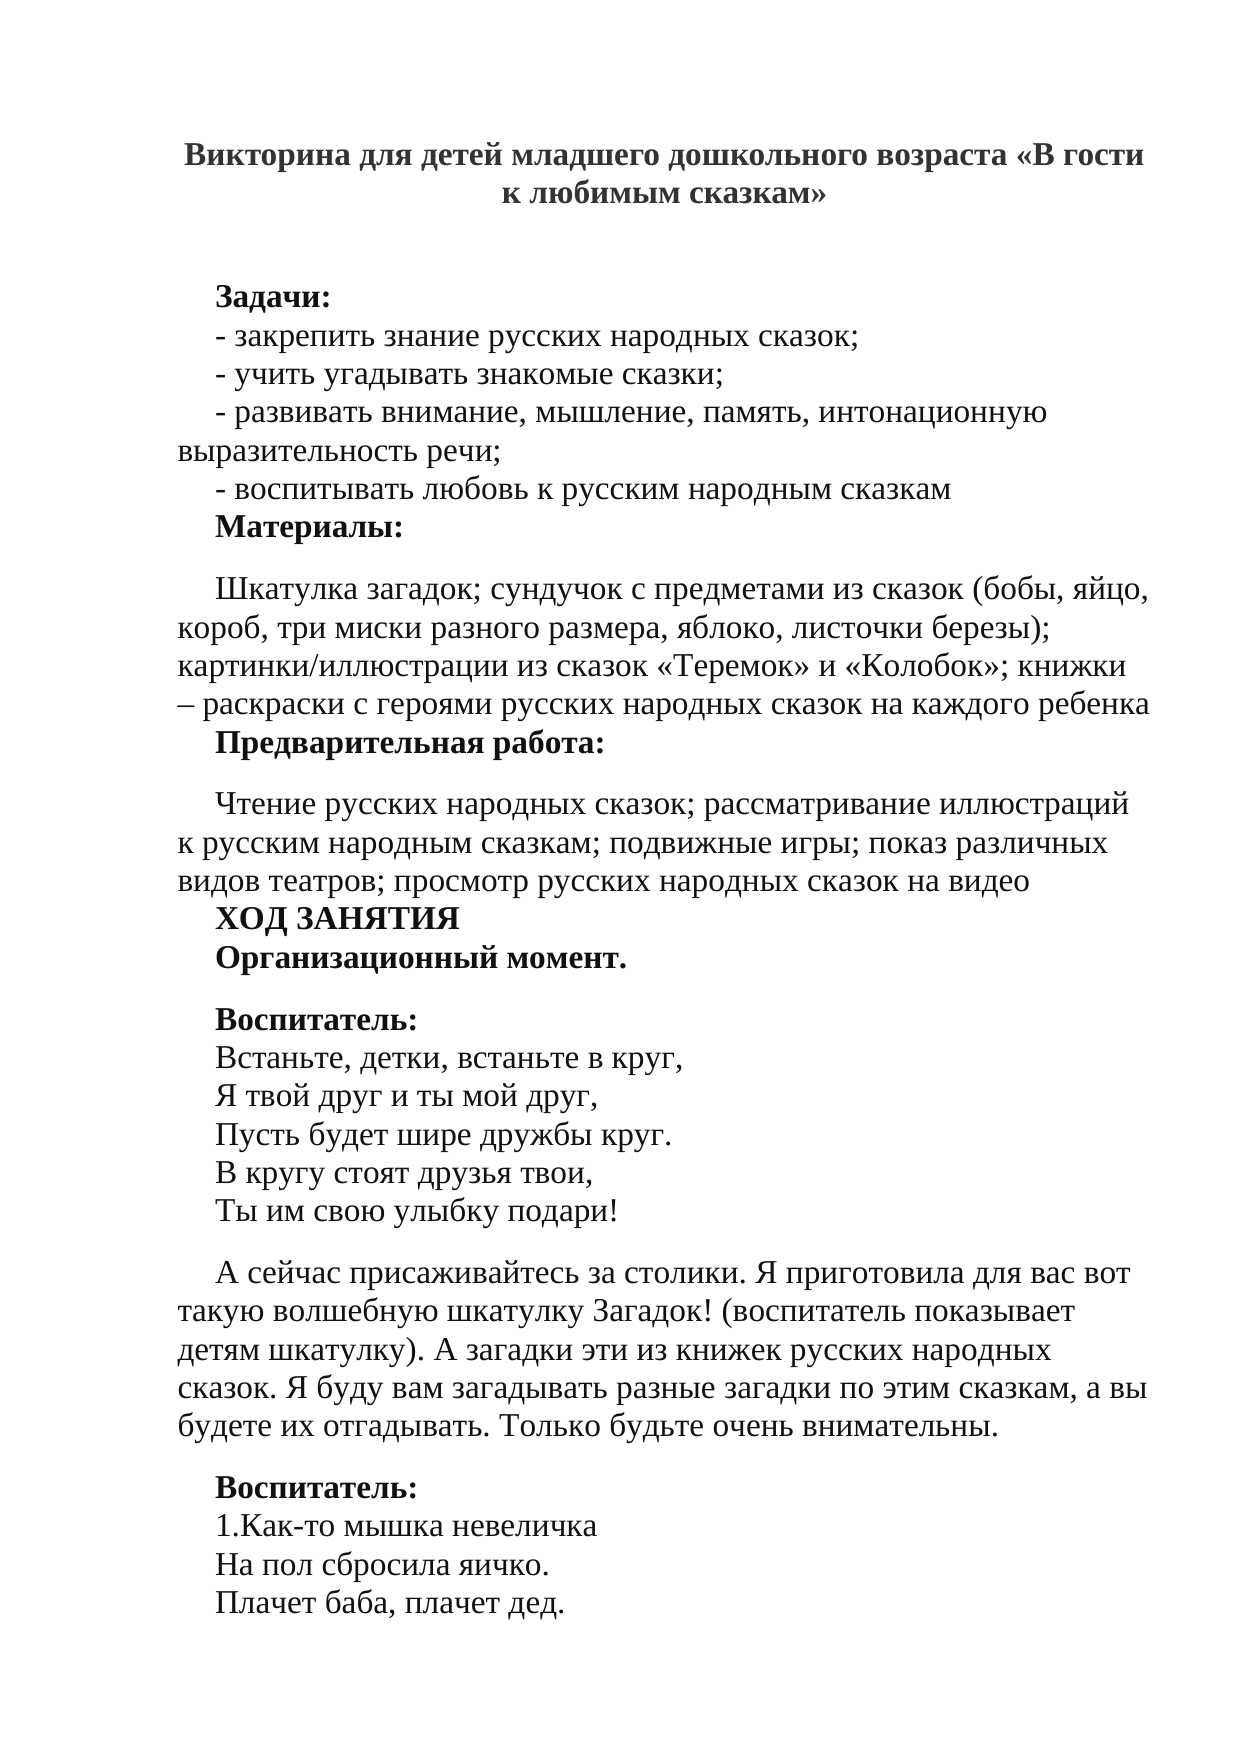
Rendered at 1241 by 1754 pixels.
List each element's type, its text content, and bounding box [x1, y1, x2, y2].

text В кругу стоят друзья твои, [177, 1152, 1152, 1190]
text Материалы: [177, 507, 1152, 545]
text Предварительная работа: [177, 722, 1152, 760]
text Воспитатель: [177, 999, 1152, 1037]
text Ты им свою улыбку подари! [177, 1190, 1152, 1229]
text А сейчас присаживайтесь за столики. Я приготовила для вас вот такую волшебную шкатулку Загадок! (воспитатель показывает детям шкатулку). А загадки эти из книжек русских народных сказок. Я буду вам загадывать разные загадки по этим сказкам, а вы будете их отгадывать. Только будьте очень внимательны. [177, 1252, 1152, 1444]
text Воспитатель: [177, 1467, 1152, 1506]
text Шкатулка загадок; сундучок с предметами из сказок (бобы, яйцо, короб, три миски разного размера, яблоко, листочки березы); картинки/иллюстрации из сказок «Теремок» и «Колобок»; книжки – раскраски с героями русских народных сказок на каждого ребенка [177, 568, 1152, 722]
text - закрепить знание русских народных сказок; [177, 315, 1152, 353]
text Организационный момент. [177, 937, 1152, 975]
text Плачет баба, плачет дед. [177, 1582, 1152, 1621]
text - учить угадывать знакомые сказки; [177, 353, 1152, 392]
text На пол сбросила яичко. [177, 1544, 1152, 1582]
text Встаньте, детки, встаньте в круг, [177, 1037, 1152, 1075]
text ХОД ЗАНЯТИЯ [177, 899, 1152, 937]
text Викторина для детей младшего дошкольного возраста «В гости к любимым сказкам» [177, 134, 1152, 210]
text Задачи: [177, 277, 1152, 315]
text 1.Как-то мышка невеличка [177, 1506, 1152, 1544]
text - воспитывать любовь к русским народным сказкам [177, 468, 1152, 507]
text - развивать внимание, мышление, память, интонационную выразительность речи; [177, 392, 1152, 468]
text Я твой друг и ты мой друг, [177, 1075, 1152, 1114]
text Пусть будет шире дружбы круг. [177, 1114, 1152, 1152]
text Чтение русских народных сказок; рассматривание иллюстраций к русским народным сказкам; подвижные игры; показ различных видов театров; просмотр русских народных сказок на видео [177, 784, 1152, 899]
